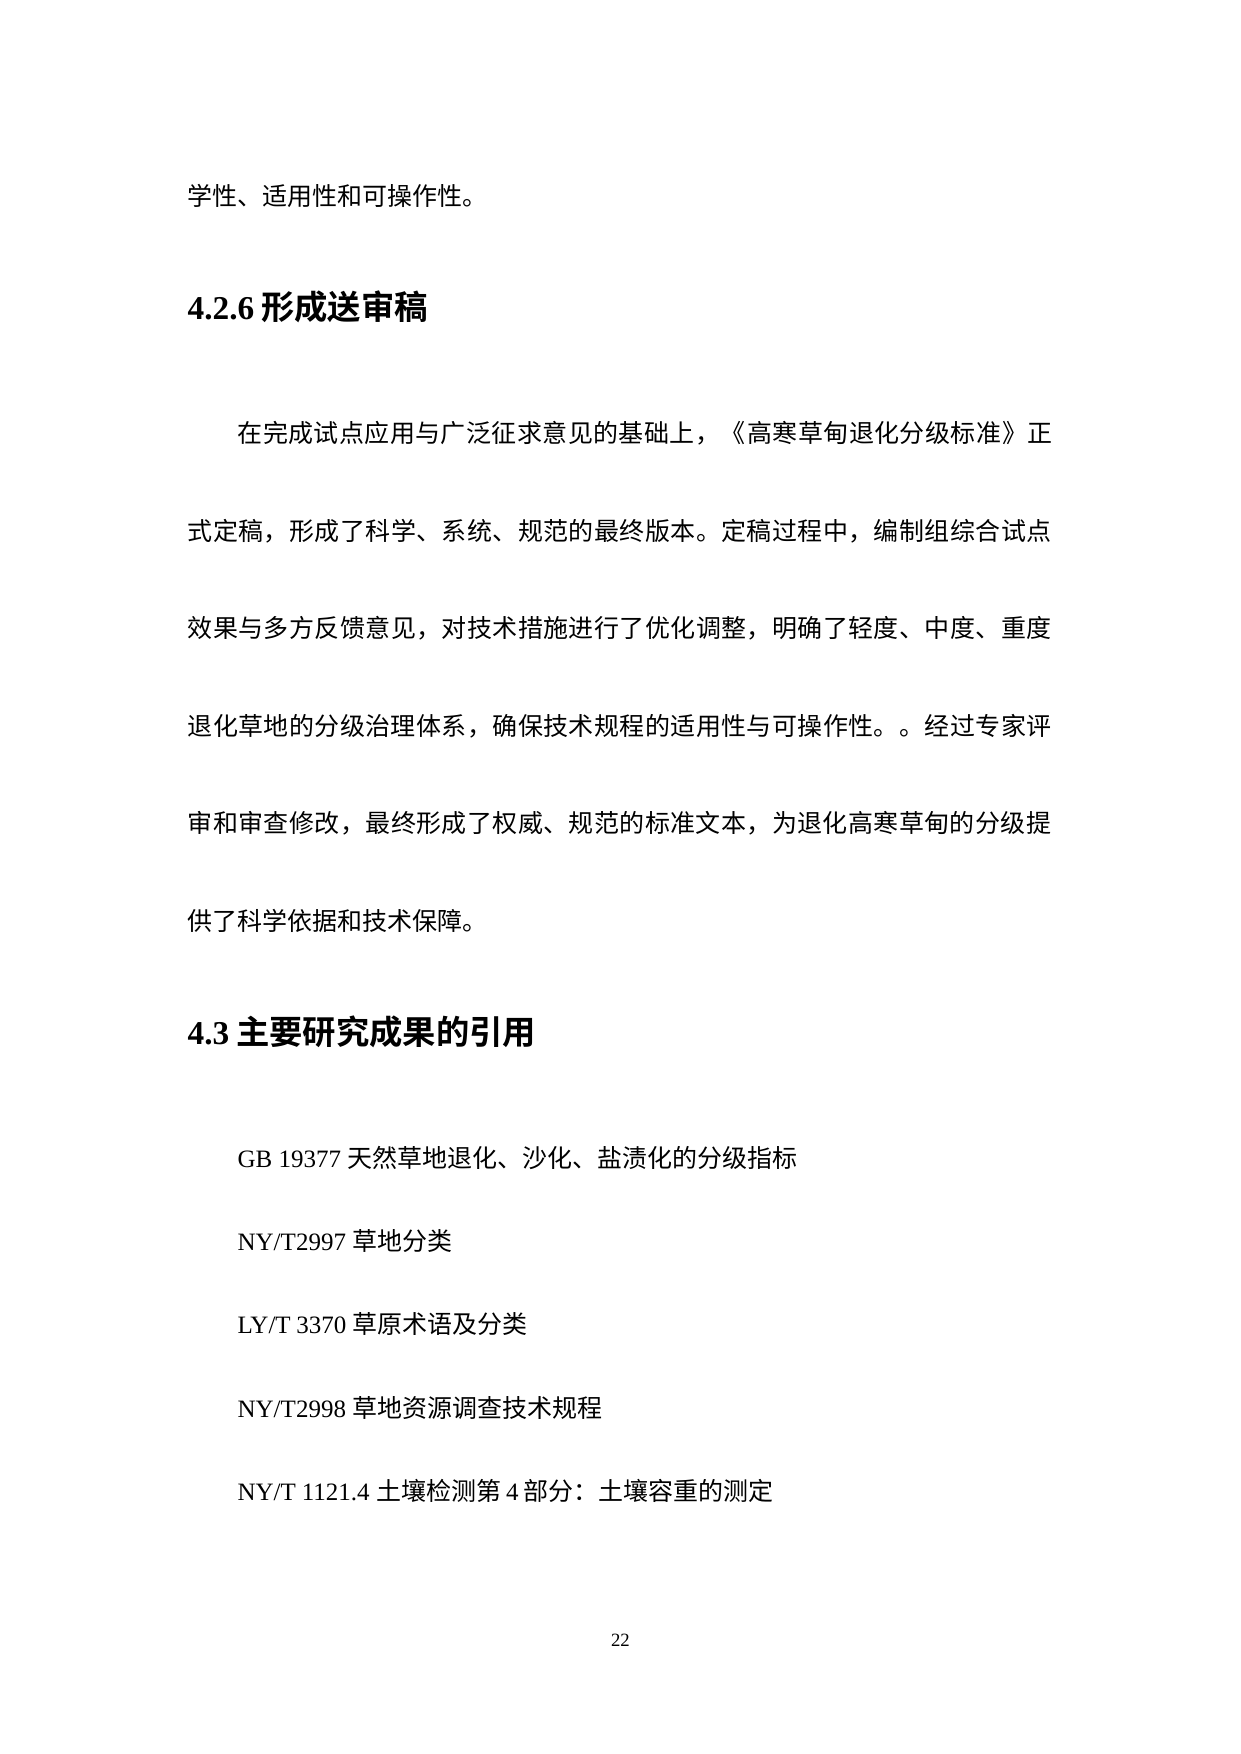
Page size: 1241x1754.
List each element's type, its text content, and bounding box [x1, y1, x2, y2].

subtitle 4.2.6形成送审稿 [187, 272, 1053, 337]
text LY/T 3370 草原术语及分类 [187, 1291, 1053, 1356]
text NY/T 1121.4 土壤检测第4部分：土壤容重的测定 [187, 1457, 1053, 1522]
text 在完成试点应用与广泛征求意见的基础上，《高寒草甸退化分级标准》正式定稿，形成了科学、系统、规范的最终版本。定稿过程中，编制组综合试点效果与多方反馈意见，对技术措施进行了优化调整，明确了轻度、中度、重度退化草地的分级治理体系，确保技术规程的适用性与可操作性。。经过专家评审和审查修改，最终形成了权威、规范的标准文本，为退化高寒草甸的分级提供了科学依据和技术保障。 [187, 399, 1053, 952]
text NY/T2997 草地分类 [187, 1207, 1053, 1272]
text GB 19377 天然草地退化、沙化、盐渍化的分级指标 [187, 1124, 1053, 1189]
text NY/T2998 草地资源调查技术规程 [187, 1374, 1053, 1439]
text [187, 162, 1053, 227]
subtitle 4.3主要研究成果的引用 [187, 997, 1053, 1062]
